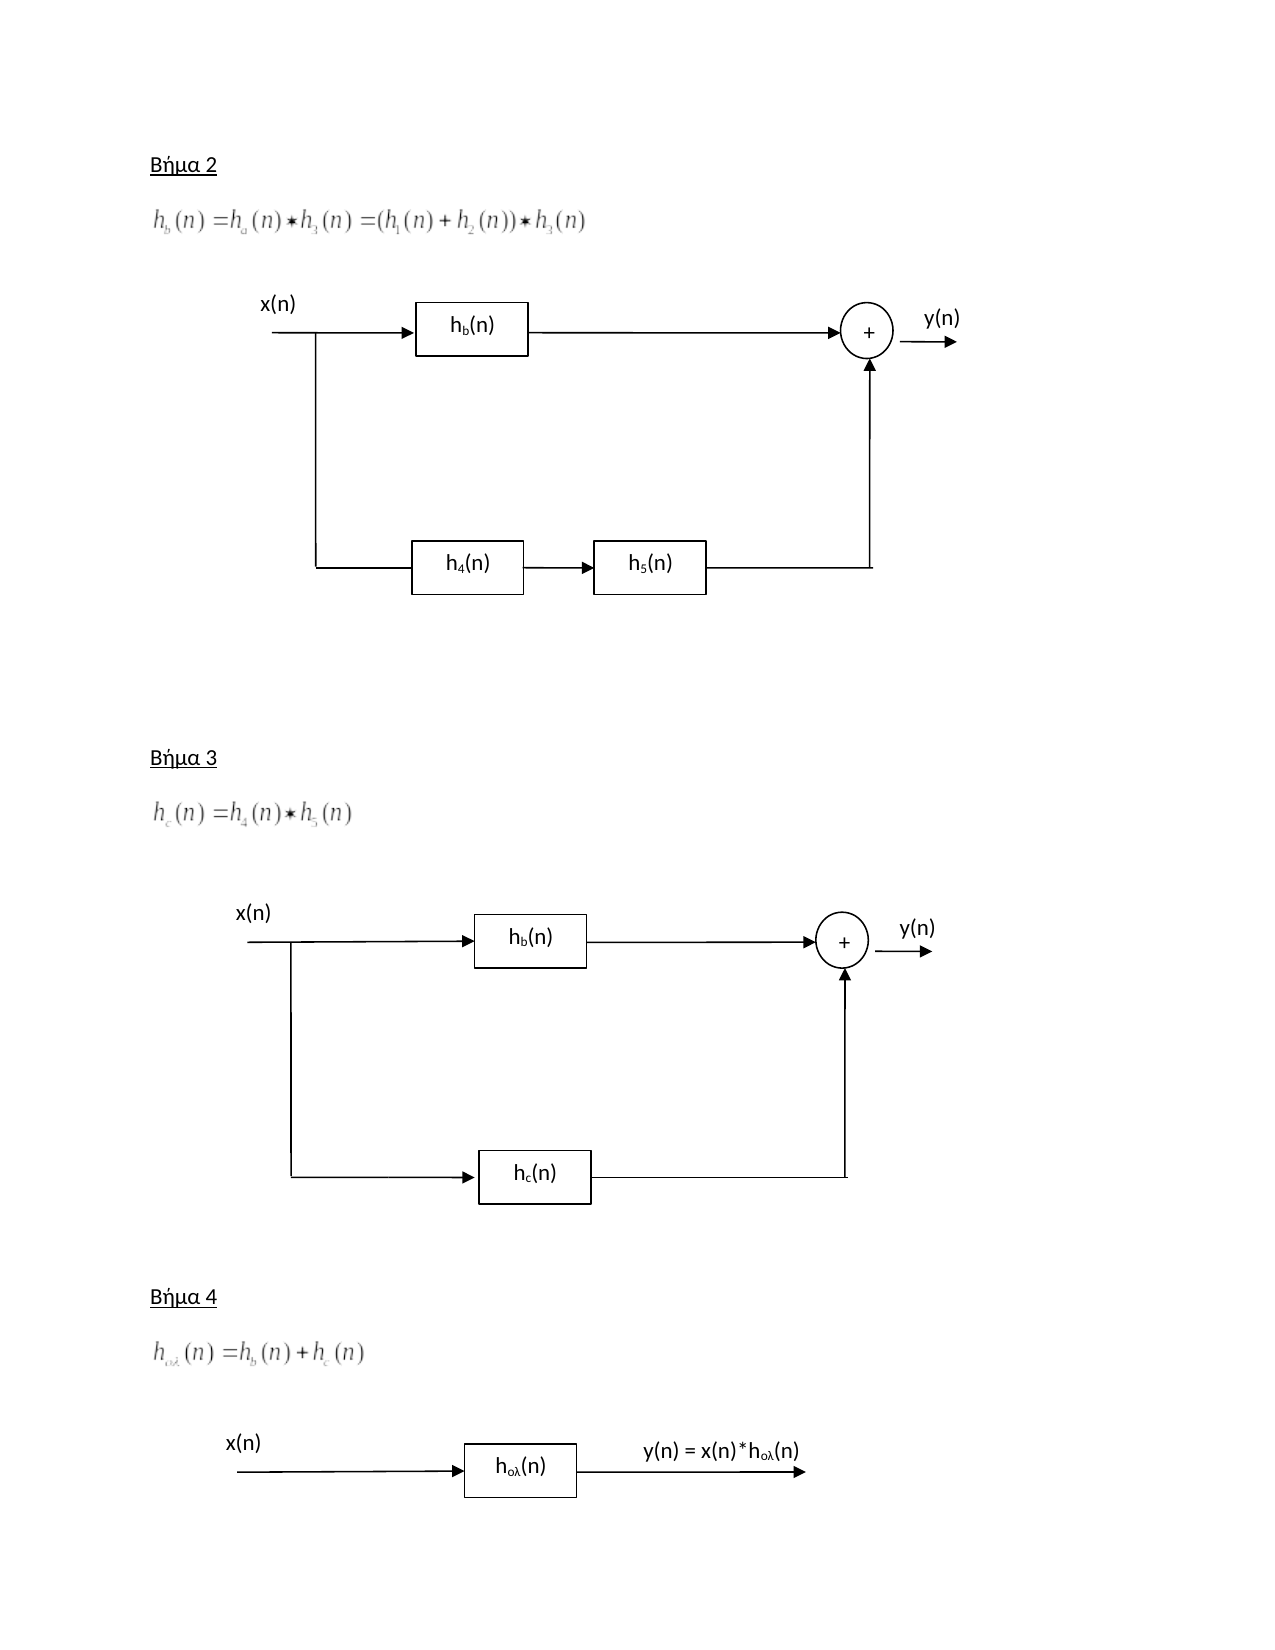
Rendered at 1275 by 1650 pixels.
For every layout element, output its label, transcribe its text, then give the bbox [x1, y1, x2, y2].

text Βήμα 3 [150, 743, 1125, 771]
text Βήμα 2 [150, 150, 1125, 178]
text Βήμα 4 [150, 1282, 1125, 1310]
